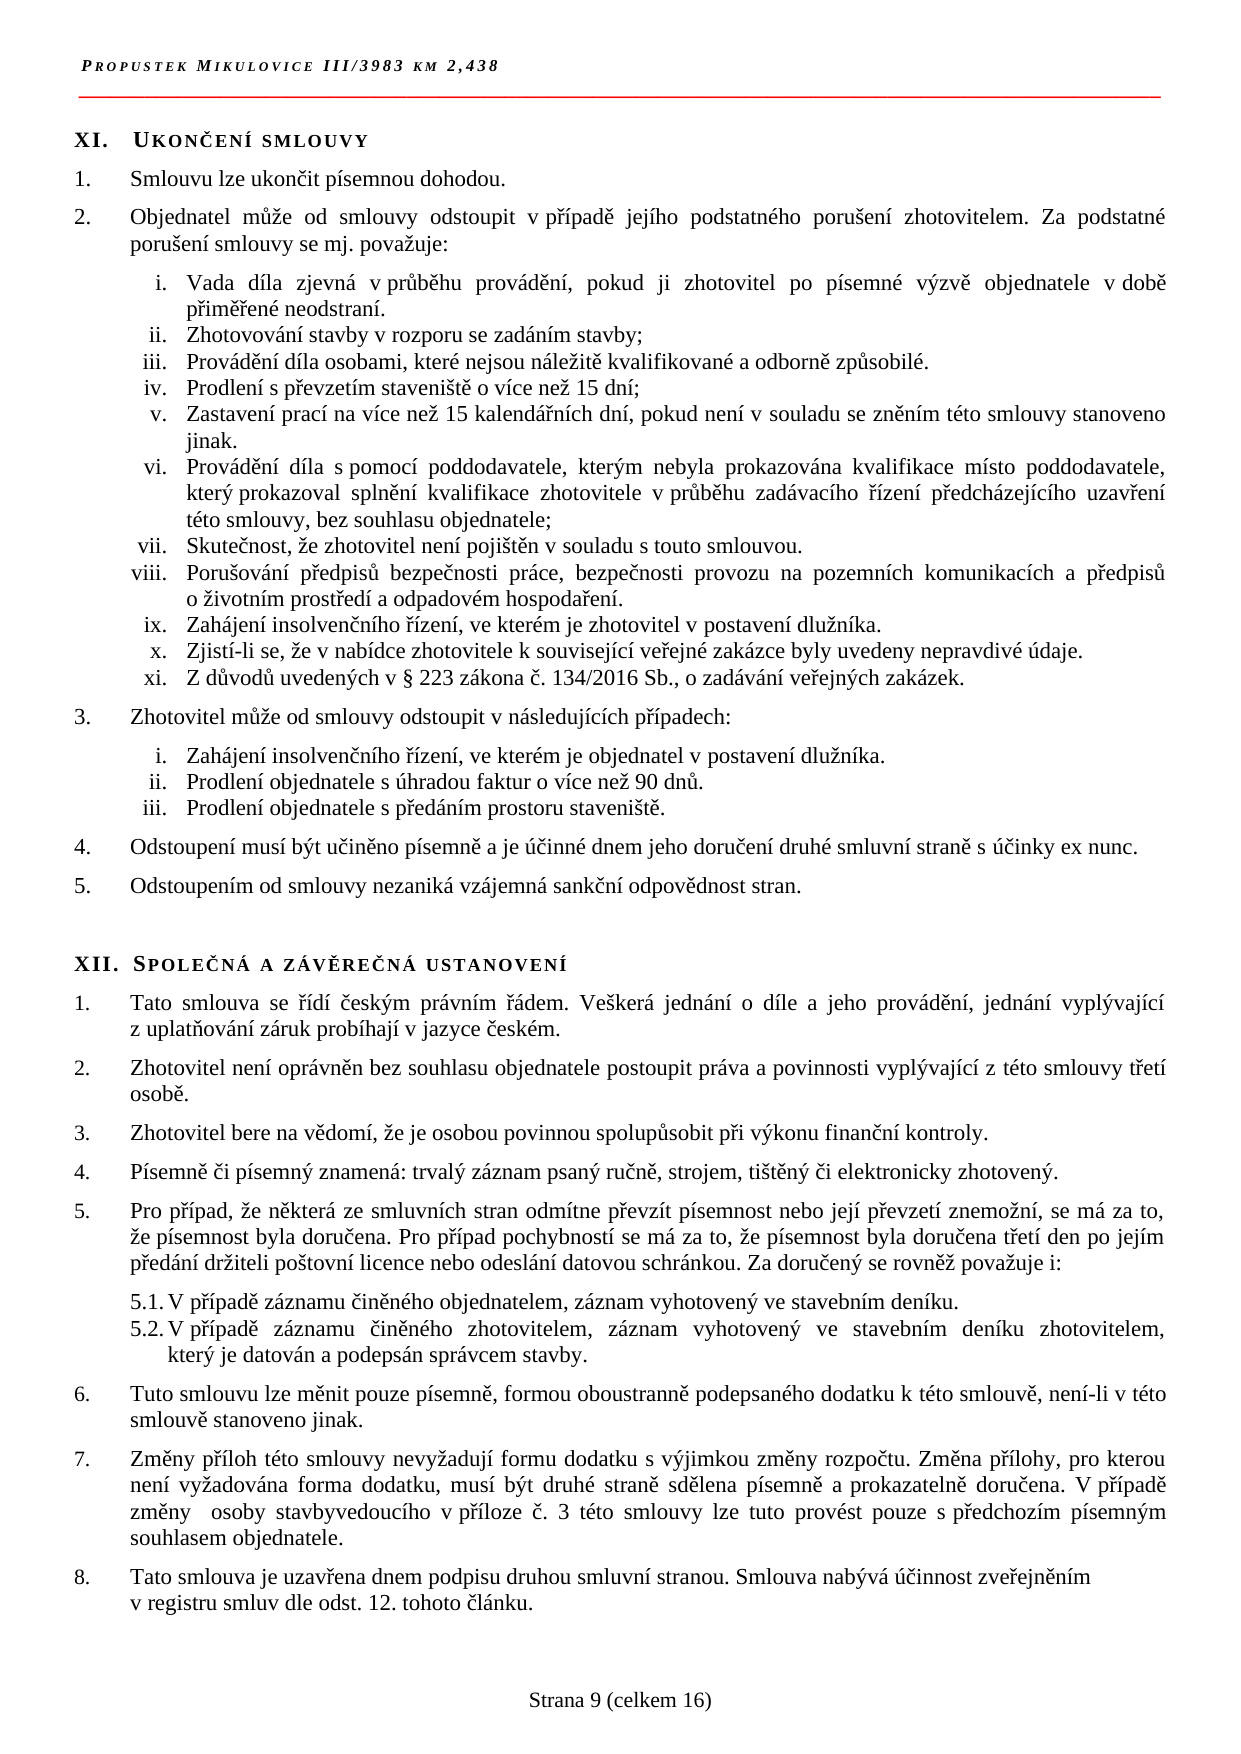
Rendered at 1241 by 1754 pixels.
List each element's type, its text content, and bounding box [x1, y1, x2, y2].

list Zjistí-li se, že v nabídce zhotovitele k související veřejné zakázce byly uvedeny nepravdivé údaje. [167, 638, 1166, 664]
list Provádění díla s pomocí poddodavatele, kterým nebyla prokazována kvalifikace místo poddodavatele, který prokazoval splnění kvalifikace zhotovitele v průběhu zadávacího řízení předcházejícího uzavření této smlouvy, bez souhlasu objednatele; [167, 453, 1166, 532]
list Tato smlouva se řídí českým právním řádem. Veškerá jednání o díle a jeho provádění, jednání vyplývající z uplatňování záruk probíhají v jazyce českém. [74, 989, 1166, 1041]
list Z důvodů uvedených v § 223 zákona č. 134/2016 Sb., o zadávání veřejných zakázek. [167, 664, 1166, 690]
list Prodlení s převzetím staveniště o více než 15 dní; [167, 374, 1166, 400]
list Ukončení smlouvy [74, 126, 1166, 152]
list Porušování předpisů bezpečnosti práce, bezpečnosti provozu na pozemních komunikacích a předpisů o životním prostředí a odpadovém hospodaření. [167, 558, 1166, 611]
list Vada díla zjevná v průběhu provádění, pokud ji zhotovitel po písemné výzvě objednatele v době přiměřené neodstraní. [167, 269, 1166, 321]
list Odstoupením od smlouvy nezaniká vzájemná sankční odpovědnost stran. [74, 872, 1166, 898]
list Provádění díla osobami, které nejsou náležitě kvalifikované a odborně způsobilé. [167, 348, 1166, 374]
list Prodlení objednatele s úhradou faktur o více než 90 dnů. [167, 768, 1166, 794]
list Změny příloh této smlouvy nevyžadují formu dodatku s výjimkou změny rozpočtu. Změna přílohy, pro kterou není vyžadována forma dodatku, musí být druhé straně sdělena písemně a prokazatelně doručena. V případě změny osoby stavbyvedoucího v příloze č. 3 této smlouvy lze tuto provést pouze s předchozím písemným souhlasem objednatele. [74, 1445, 1166, 1551]
list Tuto smlouvu lze měnit pouze písemně, formou oboustranně podepsaného dodatku k této smlouvě, není-li v této smlouvě stanoveno jinak. [74, 1380, 1166, 1433]
list Zastavení prací na více než 15 kalendářních dní, pokud není v souladu se zněním této smlouvy stanoveno jinak. [167, 400, 1166, 453]
list Odstoupení musí být učiněno písemně a je účinné dnem jeho doručení druhé smluvní straně s účinky ex nunc. [74, 833, 1166, 859]
list Pro případ, že některá ze smluvních stran odmítne převzít písemnost nebo její převzetí znemožní, se má za to, že písemnost byla doručena. Pro případ pochybností se má za to, že písemnost byla doručena třetí den po jejím předání držiteli poštovní licence nebo odeslání datovou schránkou. Za doručený se rovněž považuje i: [74, 1197, 1166, 1276]
list Společná a závěrečná ustanovení [74, 950, 1166, 976]
list Zhotovitel bere na vědomí, že je osobou povinnou spolupůsobit při výkonu finanční kontroly. [74, 1119, 1166, 1145]
list Písemně či písemný znamená: trvalý záznam psaný ručně, strojem, tištěný či elektronicky zhotovený. [74, 1158, 1166, 1184]
list Zhotovitel není oprávněn bez souhlasu objednatele postoupit práva a povinnosti vyplývající z této smlouvy třetí osobě. [74, 1054, 1166, 1107]
list Skutečnost, že zhotovitel není pojištěn v souladu s touto smlouvou. [167, 532, 1166, 558]
list Objednatel může od smlouvy odstoupit v případě jejího podstatného porušení zhotovitelem. Za podstatné porušení smlouvy se mj. považuje: [74, 203, 1166, 256]
list Zhotovování stavby v rozporu se zadáním stavby; [167, 321, 1166, 348]
list V případě záznamu činěného zhotovitelem, záznam vyhotovený ve stavebním deníku zhotovitelem, který je datován a podepsán správcem stavby. [130, 1315, 1166, 1367]
list Zahájení insolvenčního řízení, ve kterém je zhotovitel v postavení dlužníka. [167, 611, 1166, 638]
list Tato smlouva je uzavřena dnem podpisu druhou smluvní stranou. Smlouva nabývá účinnost zveřejněním v registru smluv dle odst. 12. tohoto článku. [74, 1563, 1166, 1616]
list Zhotovitel může od smlouvy odstoupit v následujících případech: [74, 703, 1166, 729]
list V případě záznamu činěného objednatelem, záznam vyhotovený ve stavebním deníku. [130, 1288, 1166, 1315]
list Smlouvu lze ukončit písemnou dohodou. [74, 164, 1166, 191]
list Prodlení objednatele s předáním prostoru staveniště. [167, 794, 1166, 821]
list Zahájení insolvenčního řízení, ve kterém je objednatel v postavení dlužníka. [167, 742, 1166, 768]
